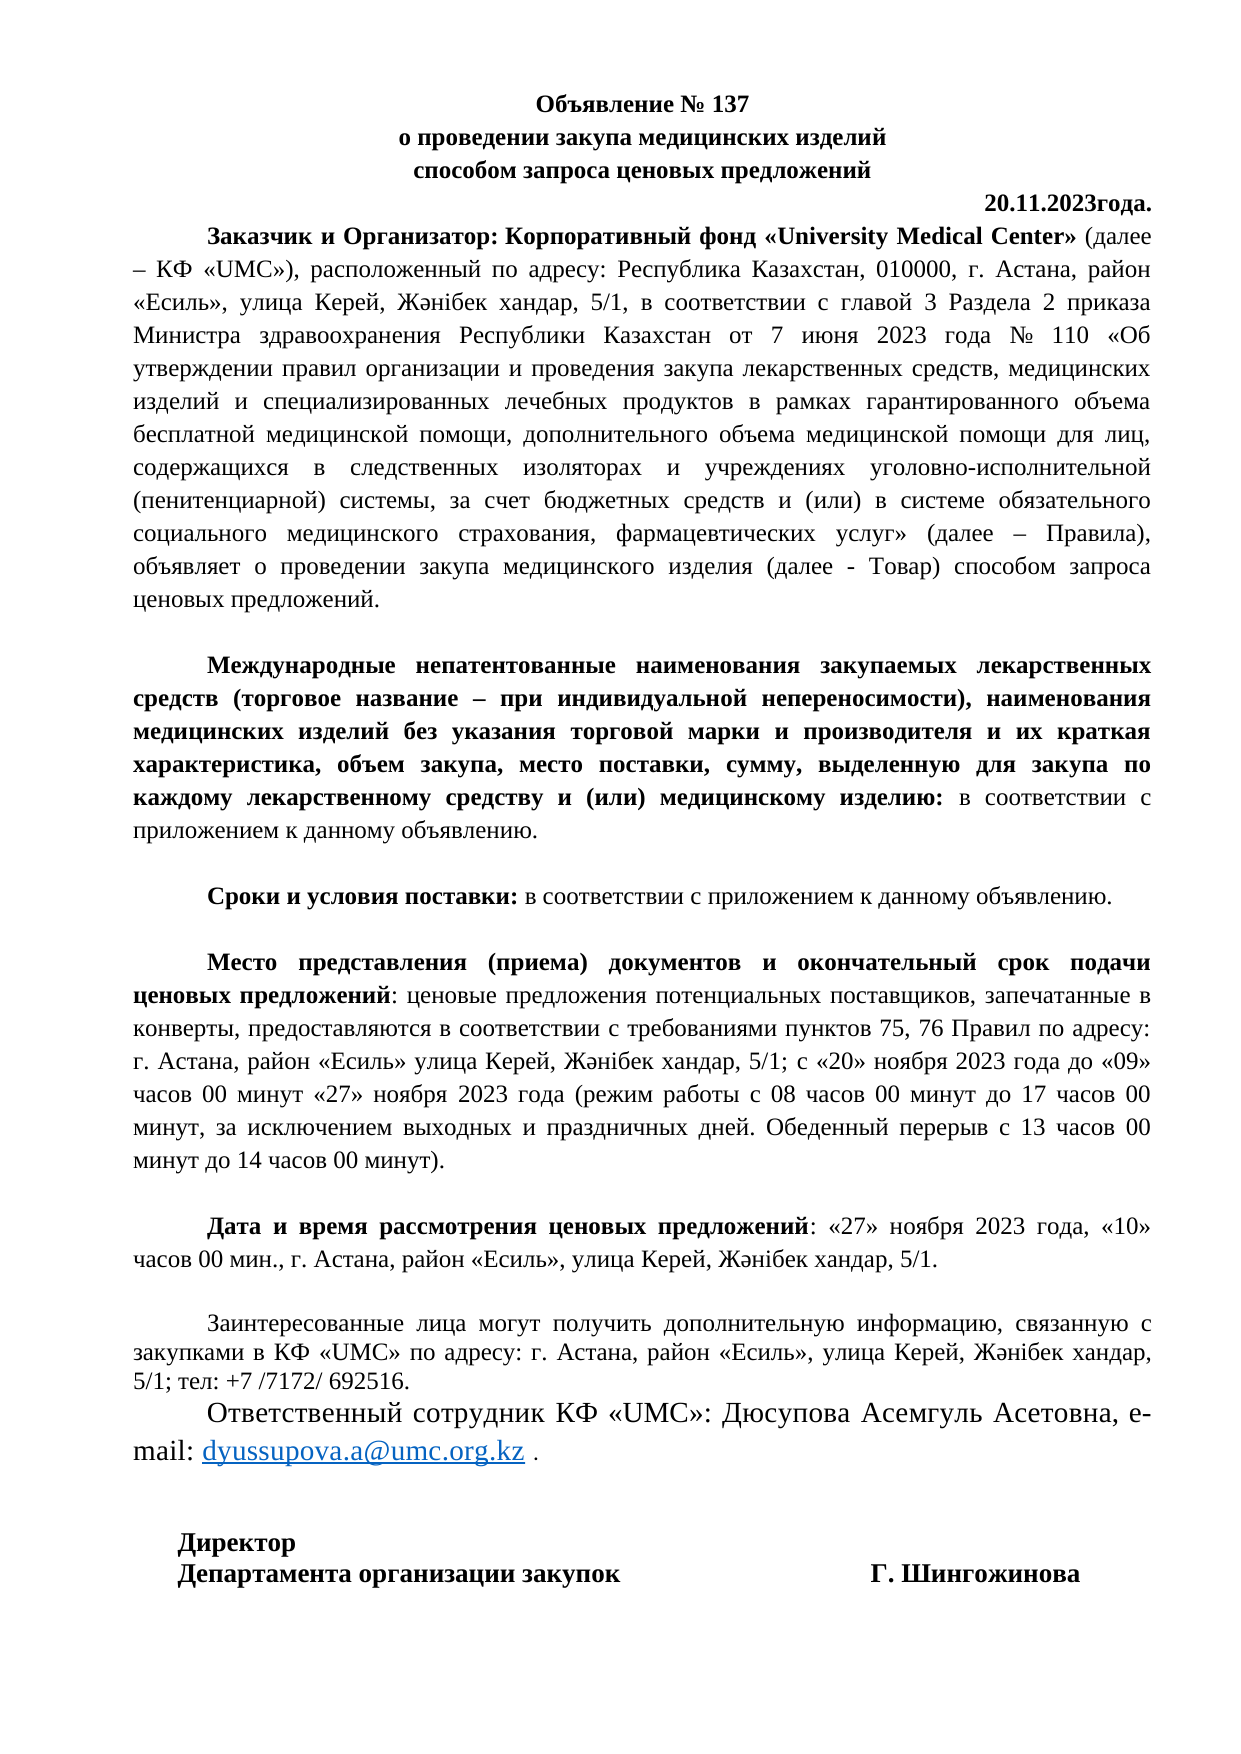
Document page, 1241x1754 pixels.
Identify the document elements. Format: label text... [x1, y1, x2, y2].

text Директор [133, 1526, 1152, 1557]
text Сроки и условия поставки: в соответствии с приложением к данному объявлению. [133, 881, 1152, 910]
text Объявление № 137 [133, 89, 1152, 117]
text 20.11.2023года. [133, 188, 1152, 216]
text Международные непатентованные наименования закупаемых лекарственных средств (торговое название – при индивидуальной непереносимости), наименования медицинских изделий без указания торговой марки и производителя и их краткая характеристика, объем закупа, место поставки, сумму, выделенную для закупа по каждому лекарственному средству и (или) медицинскому изделию: в соответствии с приложением к данному объявлению. [133, 650, 1152, 844]
text способом запроса ценовых предложений [133, 155, 1152, 183]
text Департамента организации закупок Г. Шингожинова [133, 1557, 1152, 1588]
text о проведении закупа медицинских изделий [133, 122, 1152, 150]
text Место представления (приема) документов и окончательный срок подачи ценовых предложений: ценовые предложения потенциальных поставщиков, запечатанные в конверты, предоставляются в соответствии с требованиями пунктов 75, 76 Правил по адресу: г. Астана, район «Есиль» улица Керей, Жәнібек хандар, 5/1; с «20» ноября 2023 года до «09» часов 00 минут «27» ноября 2023 года (режим работы с 08 часов 00 минут до 17 часов 00 минут, за исключением выходных и праздничных дней. Обеденный перерыв с 13 часов 00 минут до 14 часов 00 минут). [133, 947, 1152, 1174]
text Заказчик и Организатор: Корпоративный фонд «University Medical Center» (далее – КФ «UMC»), расположенный по адресу: Республика Казахстан, 010000, г. Астана, район «Есиль», улица Керей, Жәнібек хандар, 5/1, в соответствии с главой 3 Раздела 2 приказа Министра здравоохранения Республики Казахстан от 7 июня 2023 года № 110 «Об утверждении правил организации и проведения закупа лекарственных средств, медицинских изделий и специализированных лечебных продуктов в рамках гарантированного объема бесплатной медицинской помощи, дополнительного объема медицинской помощи для лиц, содержащихся в следственных изоляторах и учреждениях уголовно-исполнительной (пенитенциарной) системы, за счет бюджетных средств и (или) в системе обязательного социального медицинского страхования, фармацевтических услуг» (далее – Правила), объявляет о проведении закупа медицинского изделия (далее - Товар) способом запроса ценовых предложений. [133, 221, 1152, 613]
text Дата и время рассмотрения ценовых предложений: «27» ноября 2023 года, «10» часов 00 мин., г. Астана, район «Есиль», улица Керей, Жәнібек хандар, 5/1. [133, 1211, 1152, 1273]
text Заинтересованные лица могут получить дополнительную информацию, связанную с закупками в КФ «UMC» по адресу: г. Астана, район «Есиль», улица Керей, Жәнібек хандар, 5/1; тел: +7 /7172/ 692516. [133, 1308, 1153, 1395]
text Ответственный сотрудник КФ «UMC»: Дюсупова Асемгуль Асетовна, e-mail: dyussupova.a@umc.org.kz . [133, 1395, 1152, 1467]
